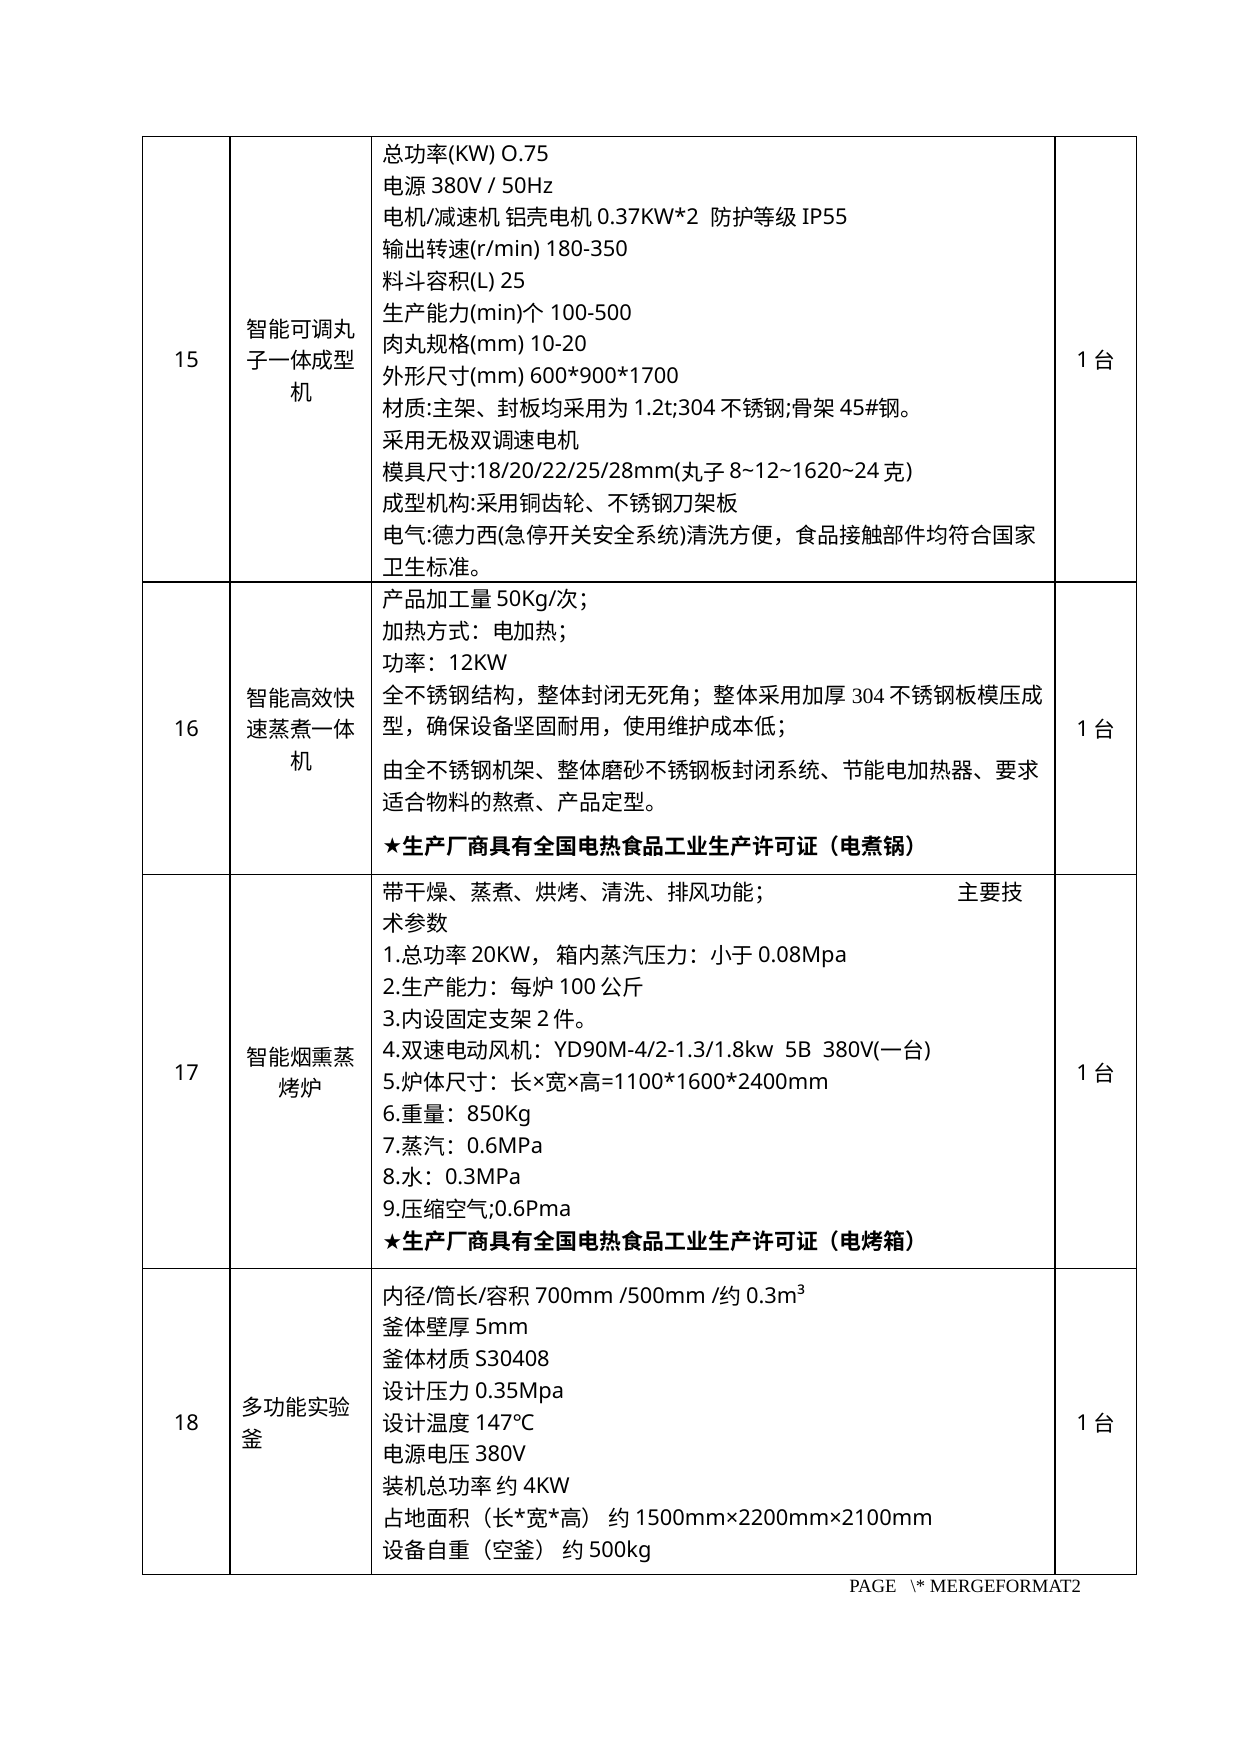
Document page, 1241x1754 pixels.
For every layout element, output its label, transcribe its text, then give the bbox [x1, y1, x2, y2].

table_cell 17 [143, 875, 229, 1268]
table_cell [372, 1269, 1054, 1574]
table_cell 智能高效快速蒸煮一体机 [231, 583, 371, 874]
table_cell 带干燥、蒸煮、烘烤、清洗、排风功能； 主要技术参数 1.总功率20KW， 箱内蒸汽压力：小于0.08Mpa 2.生产能力：每炉100公斤 3.内设固定支架2件。 4.双速电动风机：YD90M-4/2-1.3/1.8kw 5B 380V(一台) 5.炉体尺寸：长×宽×高=1100*1600*2400mm 6.重量：850Kg 7.蒸汽：0.6MPa 8.水：0.3MPa 9.压缩空气;0.6Pma ★生产厂商具有全国电热食品工业生产许可证（电烤箱） [372, 875, 1054, 1268]
table_cell 16 [143, 583, 229, 874]
table_cell 产品加工量50Kg/次； 加热方式：电加热； 功率：12KW 全不锈钢结构，整体封闭无死角；整体采用加厚304不锈钢板模压成型，确保设备坚固耐用，使用维护成本低； 由全不锈钢机架、整体磨砂不锈钢板封闭系统、节能电加热器、要求适合物料的熬煮、产品定型。 ★生产厂商具有全国电热食品工业生产许可证（电煮锅） [372, 583, 1054, 874]
table_cell 智能可调丸子一体成型机 [231, 137, 371, 581]
table_cell 1台 [1056, 583, 1136, 874]
table_cell 1台 [1056, 875, 1136, 1268]
table_cell 18 [143, 1269, 229, 1574]
table_cell 智能烟熏蒸烤炉 [231, 875, 371, 1268]
table_cell 总功率(KW) O.75 电源 380V / 50Hz 电机/减速机 铝壳电机0.37KW*2 防护等级IP55 输出转速(r/min) 180-350 料斗容积(L) 25 生产能力(min)个 100-500 肉丸规格(mm) 10-20 外形尺寸(mm) 600*900*1700 材质:主架、封板均采用为1.2t;304不锈钢;骨架45#钢。 采用无极双调速电机 模具尺寸:18/20/22/25/28mm(丸子8~12~1620~24克) 成型机构:采用铜齿轮、不锈钢刀架板 电气:德力西(急停开关安全系统)清洗方便，食品接触部件均符合国家卫生标准。 [372, 137, 1054, 581]
table_cell 1台 [1056, 137, 1136, 581]
table_cell 15 [143, 137, 229, 581]
table_cell 多功能实验釜 [231, 1269, 371, 1574]
table_cell 1台 [1056, 1269, 1136, 1574]
